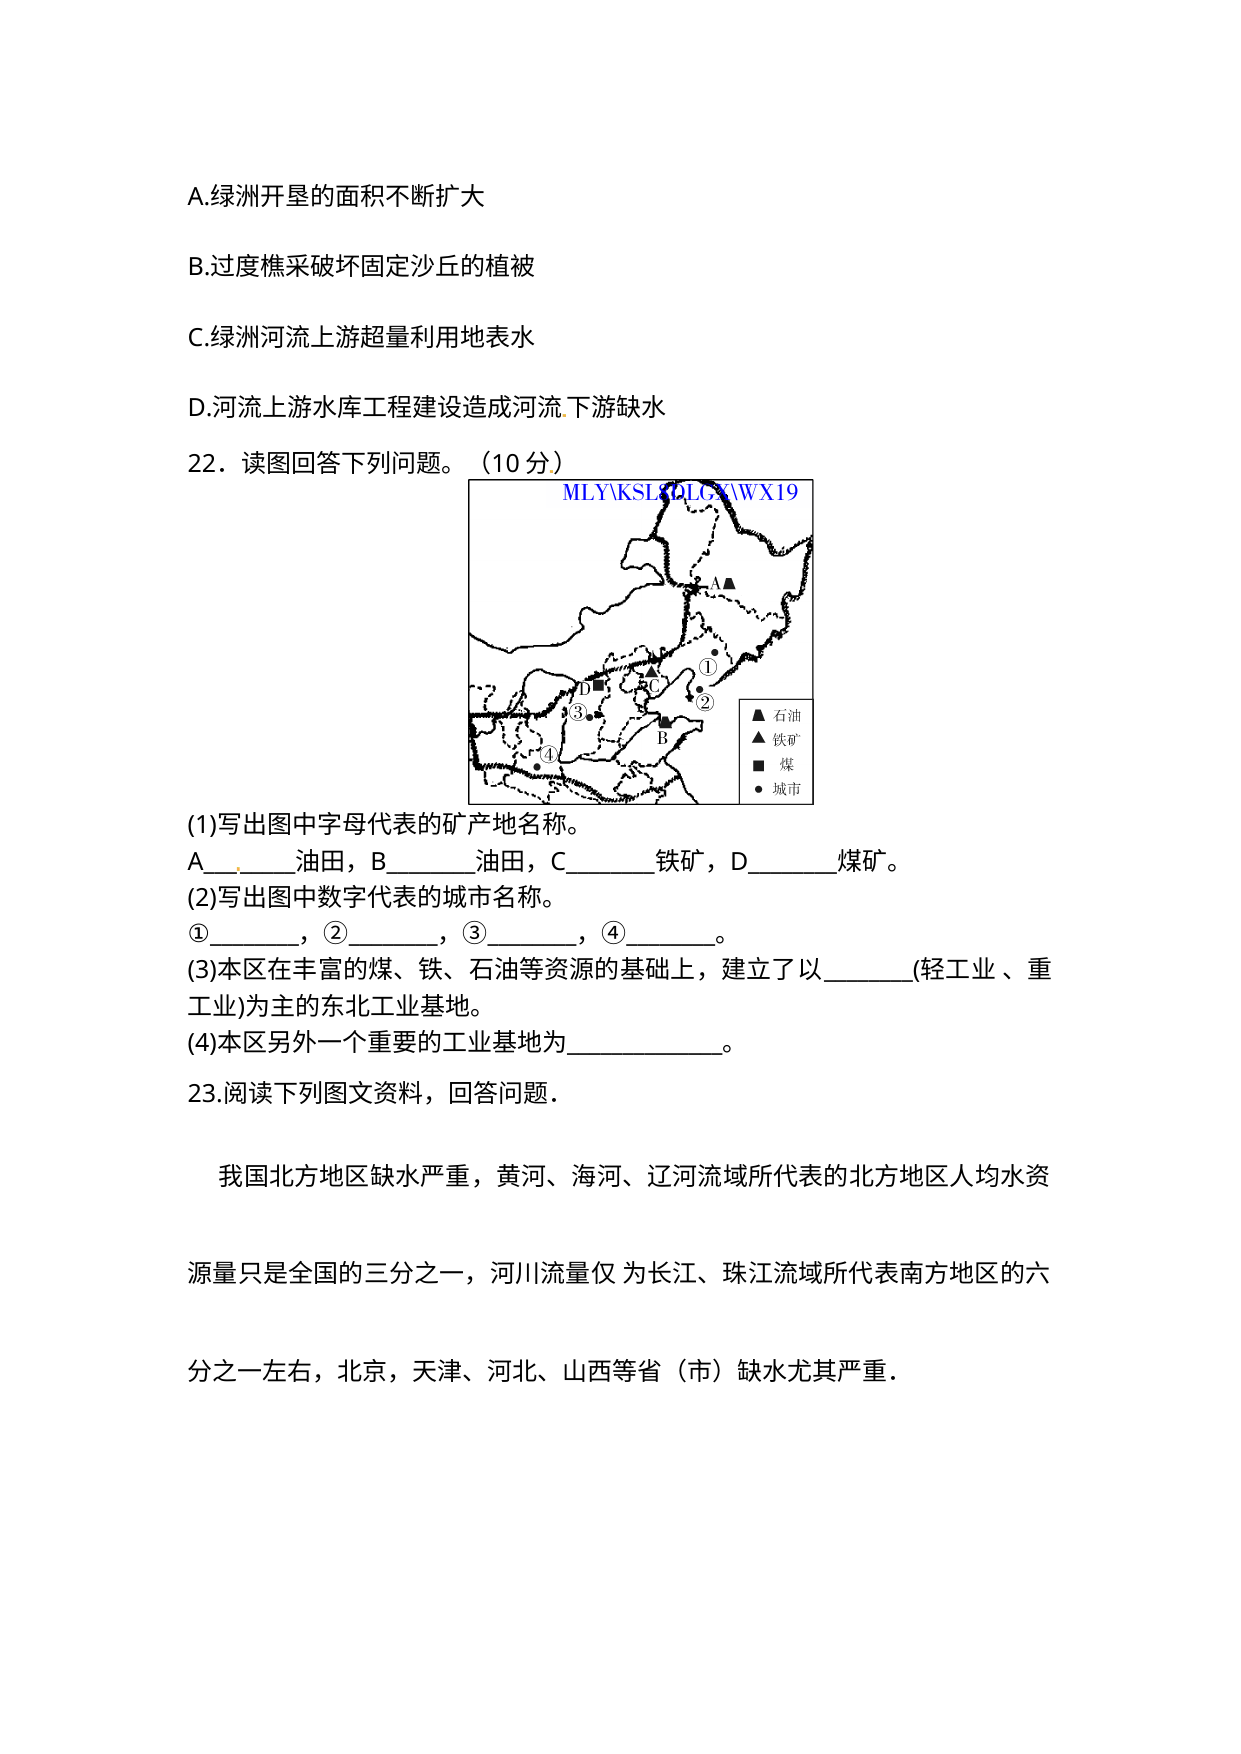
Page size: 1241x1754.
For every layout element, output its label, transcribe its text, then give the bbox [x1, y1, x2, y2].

text 23.阅读下列图文资料，回答问题． [187, 1059, 1053, 1124]
text 22．读图回答下列问题。（10分） [187, 444, 1053, 480]
text (4)本区另外一个重要的工业基地为______________。 [187, 1022, 1053, 1059]
text (1)写出图中字母代表的矿产地名称。 [187, 805, 1053, 841]
text D.河流上游水库工程建设造成河流下游缺水 [187, 373, 1053, 438]
text 我国北方地区缺水严重，黄河、海河、辽河流域所代表的北方地区人均水资源量只是全国的三分之一，河川流量仅 为长江、珠江流域所代表南方地区的六分之一左右，北京，天津、河北、山西等省（市）缺水尤其严重． [187, 1142, 1053, 1402]
picture [468, 479, 814, 805]
text B.过度樵采破坏固定沙丘的植被 [187, 232, 1053, 297]
text (2)写出图中数字代表的城市名称。 [187, 877, 1053, 914]
text A________油田，B________油田，C________铁矿，D________煤矿。 [187, 841, 1053, 877]
text C.绿洲河流上游超量利用地表水 [187, 303, 1053, 368]
text ①________，②________，③________，④________。 [187, 914, 1053, 950]
text A.绿洲开垦的面积不断扩大 [187, 162, 1053, 227]
text (3)本区在丰富的煤、铁、石油等资源的基础上，建立了以________(轻工业 、重工业)为主的东北工业基地。 [187, 950, 1053, 1022]
